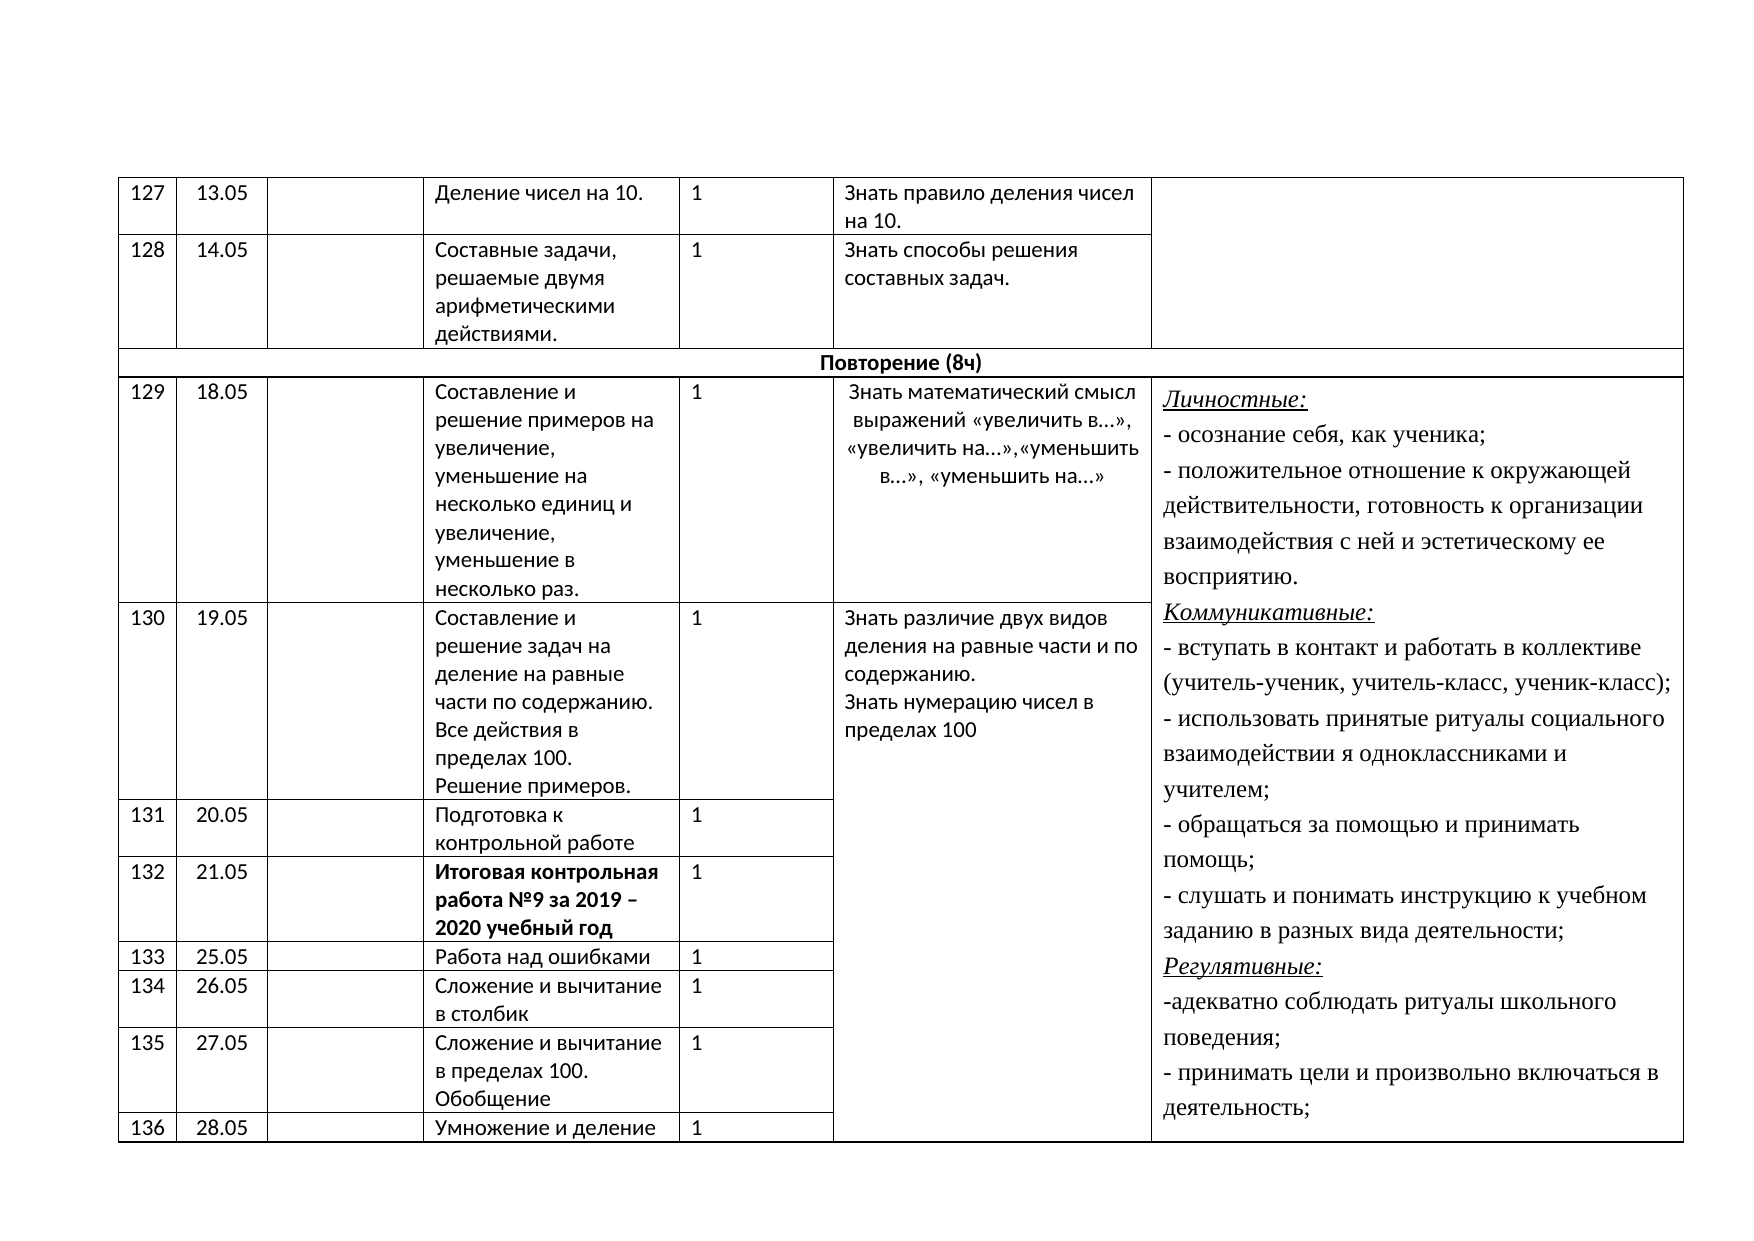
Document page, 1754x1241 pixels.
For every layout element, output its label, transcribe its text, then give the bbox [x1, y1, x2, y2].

table_cell [268, 971, 423, 1027]
table_cell Знать правило деления чисел на 10. [834, 178, 1151, 234]
table_cell Повторение (8ч) [119, 349, 1683, 376]
table_cell Знать способы решения составных задач. [834, 235, 1151, 347]
table_cell 132 [119, 857, 176, 941]
table_cell 136 [119, 1113, 176, 1141]
table_cell [268, 800, 423, 856]
table_cell [268, 857, 423, 941]
table_cell Деление чисел на 10. [424, 178, 679, 234]
table_cell 129 [119, 378, 176, 602]
table_cell 130 [119, 603, 176, 799]
table_cell 1 [680, 378, 833, 602]
table_cell Составление и решение примеров на увеличение, уменьшение на несколько единиц и увеличение, уменьшение в несколько раз. [424, 378, 679, 602]
table_cell 133 [119, 942, 176, 970]
table_cell 1 [680, 1113, 833, 1141]
table_cell 1 [680, 857, 833, 941]
table_cell 1 [680, 971, 833, 1027]
table_cell [268, 942, 423, 970]
table_cell Итоговая контрольная работа №9 за 2019 – 2020 учебный год [424, 857, 679, 941]
table_cell 28.05 [177, 1113, 267, 1141]
table_cell Работа над ошибками [424, 942, 679, 970]
table_cell Составные задачи, решаемые двумя арифметическими действиями. [424, 235, 679, 347]
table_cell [424, 1113, 679, 1141]
table_cell 128 [119, 235, 176, 347]
table_cell 1 [680, 1028, 833, 1112]
table_cell Сложение и вычитание в пределах 100. Обобщение [424, 1028, 679, 1112]
table_cell 1 [680, 800, 833, 856]
table_cell 21.05 [177, 857, 267, 941]
table_cell Знать различие двух видов деления на равные части и по содержанию. Знать нумерацию чисел в пределах 100 [834, 603, 1151, 1141]
table_cell Личностные: - осознание себя, как ученика; - положительное отношение к окружающей действительности, готовность к организации взаимодействия с ней и эстетическому ее восприятию. Коммуникативные: - вступать в контакт и работать в коллективе (учитель-ученик, учитель-класс, ученик-класс); - использовать принятые ритуалы социального взаимодействии я одноклассниками и учителем; - обращаться за помощью и принимать помощь; - слушать и понимать инструкцию к учебном заданию в разных вида деятельности; Регулятивные: -адекватно соблюдать ритуалы школьного поведения; - принимать цели и произвольно включаться в деятельность; - активно участвовать в деятельности, контролировать и оценивать свои действия и действия одноклассников; - соотносить свои действия и их результаты с заданными образцами, принимать оценку деятельности. Познавательные: - выделять, общие и отличительные свойства предметов; - делать простейшие обобщения, сравнивать, классифицировать на наглядном материале; - пользоваться знаками, символами; - читать; - работать с несложной по содержанию и структуре информацией (понимать изображение, текст (на слух, при прочтении), предъявленных на бумажных и электронных и других носителях. [1152, 378, 1683, 1141]
table_cell 134 [119, 971, 176, 1027]
table_cell 135 [119, 1028, 176, 1112]
table_cell 13.05 [177, 178, 267, 234]
table_cell [268, 1113, 423, 1141]
table_cell 14.05 [177, 235, 267, 347]
table_cell 20.05 [177, 800, 267, 856]
table_cell 131 [119, 800, 176, 856]
table_cell 127 [119, 178, 176, 234]
table_cell 19.05 [177, 603, 267, 799]
table_cell 1 [680, 942, 833, 970]
table_cell 27.05 [177, 1028, 267, 1112]
table_cell Знать математический смысл выражений «увеличить в…», «увеличить на…»,«уменьшить в…», «уменьшить на…» [834, 378, 1151, 602]
table_cell [268, 235, 423, 347]
table_cell 26.05 [177, 971, 267, 1027]
table_cell [268, 603, 423, 799]
table_cell [268, 178, 423, 234]
table_cell 1 [680, 235, 833, 347]
table_cell 18.05 [177, 378, 267, 602]
table_cell 1 [680, 178, 833, 234]
table_cell Сложение и вычитание в столбик [424, 971, 679, 1027]
table_cell Подготовка к контрольной работе [424, 800, 679, 856]
table_cell [268, 1028, 423, 1112]
table_cell Составление и решение задач на деление на равные части по содержанию. Все действия в пределах 100. Решение примеров. [424, 603, 679, 799]
table_cell 1 [680, 603, 833, 799]
table_cell 25.05 [177, 942, 267, 970]
table_cell [268, 378, 423, 602]
